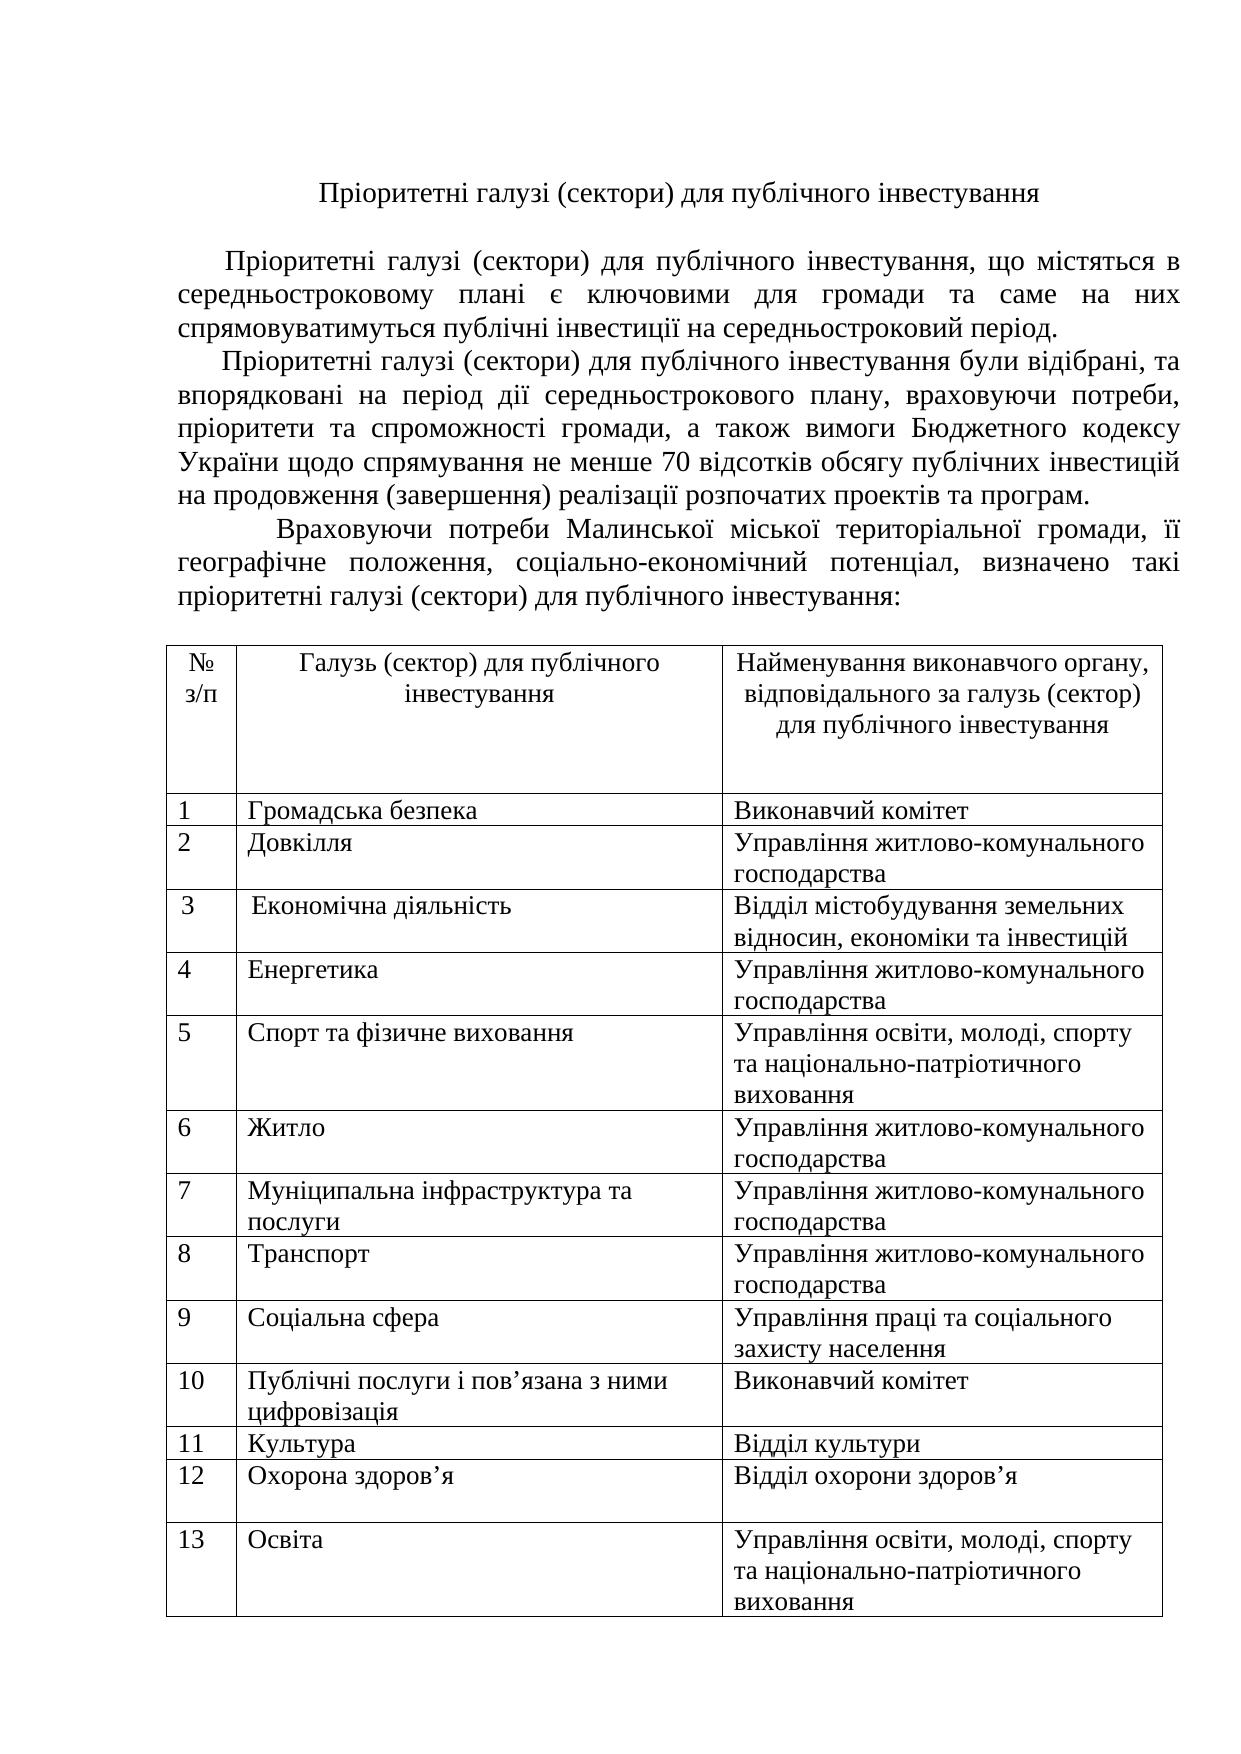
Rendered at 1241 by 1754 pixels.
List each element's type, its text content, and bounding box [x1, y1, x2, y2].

table_cell Управління освіти, молоді, спорту та національно-патріотичного виховання [854, 1523, 1162, 1616]
table_cell Громадська безпека [237, 794, 722, 825]
text Пріоритетні галузі (сектори) для публічного інвестування були відібрані, та впорядковані на період дії середньострокового плану, враховуючи потреби, пріоритети та спроможності громади, а також вимоги Бюджетного кодексу України щодо спрямування не менше 70 відсотків обсягу публічних інвестицій на продовження (завершення) реалізації розпочатих проектів та програм. [177, 343, 1181, 511]
table_cell Виконавчий комітет [723, 794, 1162, 825]
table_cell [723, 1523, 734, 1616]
table_cell Управління освіти, молоді, спорту та національно-патріотичного виховання [723, 1016, 1162, 1109]
table_cell Охорона здоров’я [237, 1460, 722, 1522]
table_cell Культура [237, 1427, 722, 1458]
table_cell 8 [167, 1237, 236, 1299]
table_header Галузь (сектор) для публічного інвестування [237, 646, 722, 793]
table_cell Управління праці та соціального захисту населення [723, 1301, 1162, 1363]
table_cell Спорт та фізичне виховання [237, 1016, 722, 1109]
text Пріоритетні галузі (сектори) для публічного інвестування [177, 176, 1181, 209]
table_cell Економічна діяльність [237, 890, 722, 952]
table_cell 13 [167, 1523, 236, 1616]
table_cell Публічні послуги і повʼязана з ними цифровізація [237, 1364, 722, 1426]
table_cell Управління житлово-комунального господарства [723, 826, 1162, 888]
table_header № з/п [167, 646, 236, 793]
table_cell 6 [167, 1111, 236, 1173]
table_cell Освіта [237, 1523, 722, 1616]
table_cell Управління житлово-комунального господарства [723, 1174, 1162, 1236]
table_cell Муніципальна інфраструктура та послуги [237, 1174, 722, 1236]
table_cell 4 [167, 953, 236, 1015]
table_cell Управління житлово-комунального господарства [723, 1237, 1162, 1299]
table_cell Відділ містобудування земельних відносин, економіки та інвестицій [723, 890, 1162, 952]
table_cell Житло [237, 1111, 722, 1173]
table_cell Транспорт [237, 1237, 722, 1299]
text Враховуючи потреби Малинської міської територіальної громади, її географічне положення, соціально-економічний потенціал, визначено такі пріоритетні галузі (сектори) для публічного інвестування: [177, 511, 1181, 612]
table_cell Відділ культури [723, 1427, 1162, 1458]
table_cell 7 [167, 1174, 236, 1236]
table_cell 9 [167, 1301, 236, 1363]
table_cell 12 [167, 1460, 236, 1522]
table_cell Енергетика [237, 953, 722, 1015]
table_cell Соціальна сфера [237, 1301, 722, 1363]
table_cell Управління житлово-комунального господарства [723, 953, 1162, 1015]
table_cell 10 [167, 1364, 236, 1426]
table_cell Управління житлово-комунального господарства [723, 1111, 1162, 1173]
table_cell Відділ охорони здоров’я [723, 1460, 1162, 1522]
table_cell Довкілля [237, 826, 722, 888]
text Пріоритетні галузі (сектори) для публічного інвестування, що містяться в середньостроковому плані є ключовими для громади та саме на них спрямовуватимуться публічні інвестиції на середньостроковий період. [177, 243, 1181, 343]
table_cell 11 [167, 1427, 236, 1458]
table_cell 2 [167, 826, 236, 888]
table_cell 1 [167, 794, 236, 825]
table_cell 5 [167, 1016, 236, 1109]
table_header Найменування виконавчого органу, відповідального за галузь (сектор) для публічного інвестування [723, 646, 1162, 793]
table_cell Виконавчий комітет [723, 1364, 1162, 1426]
table_cell 3 [167, 890, 236, 952]
